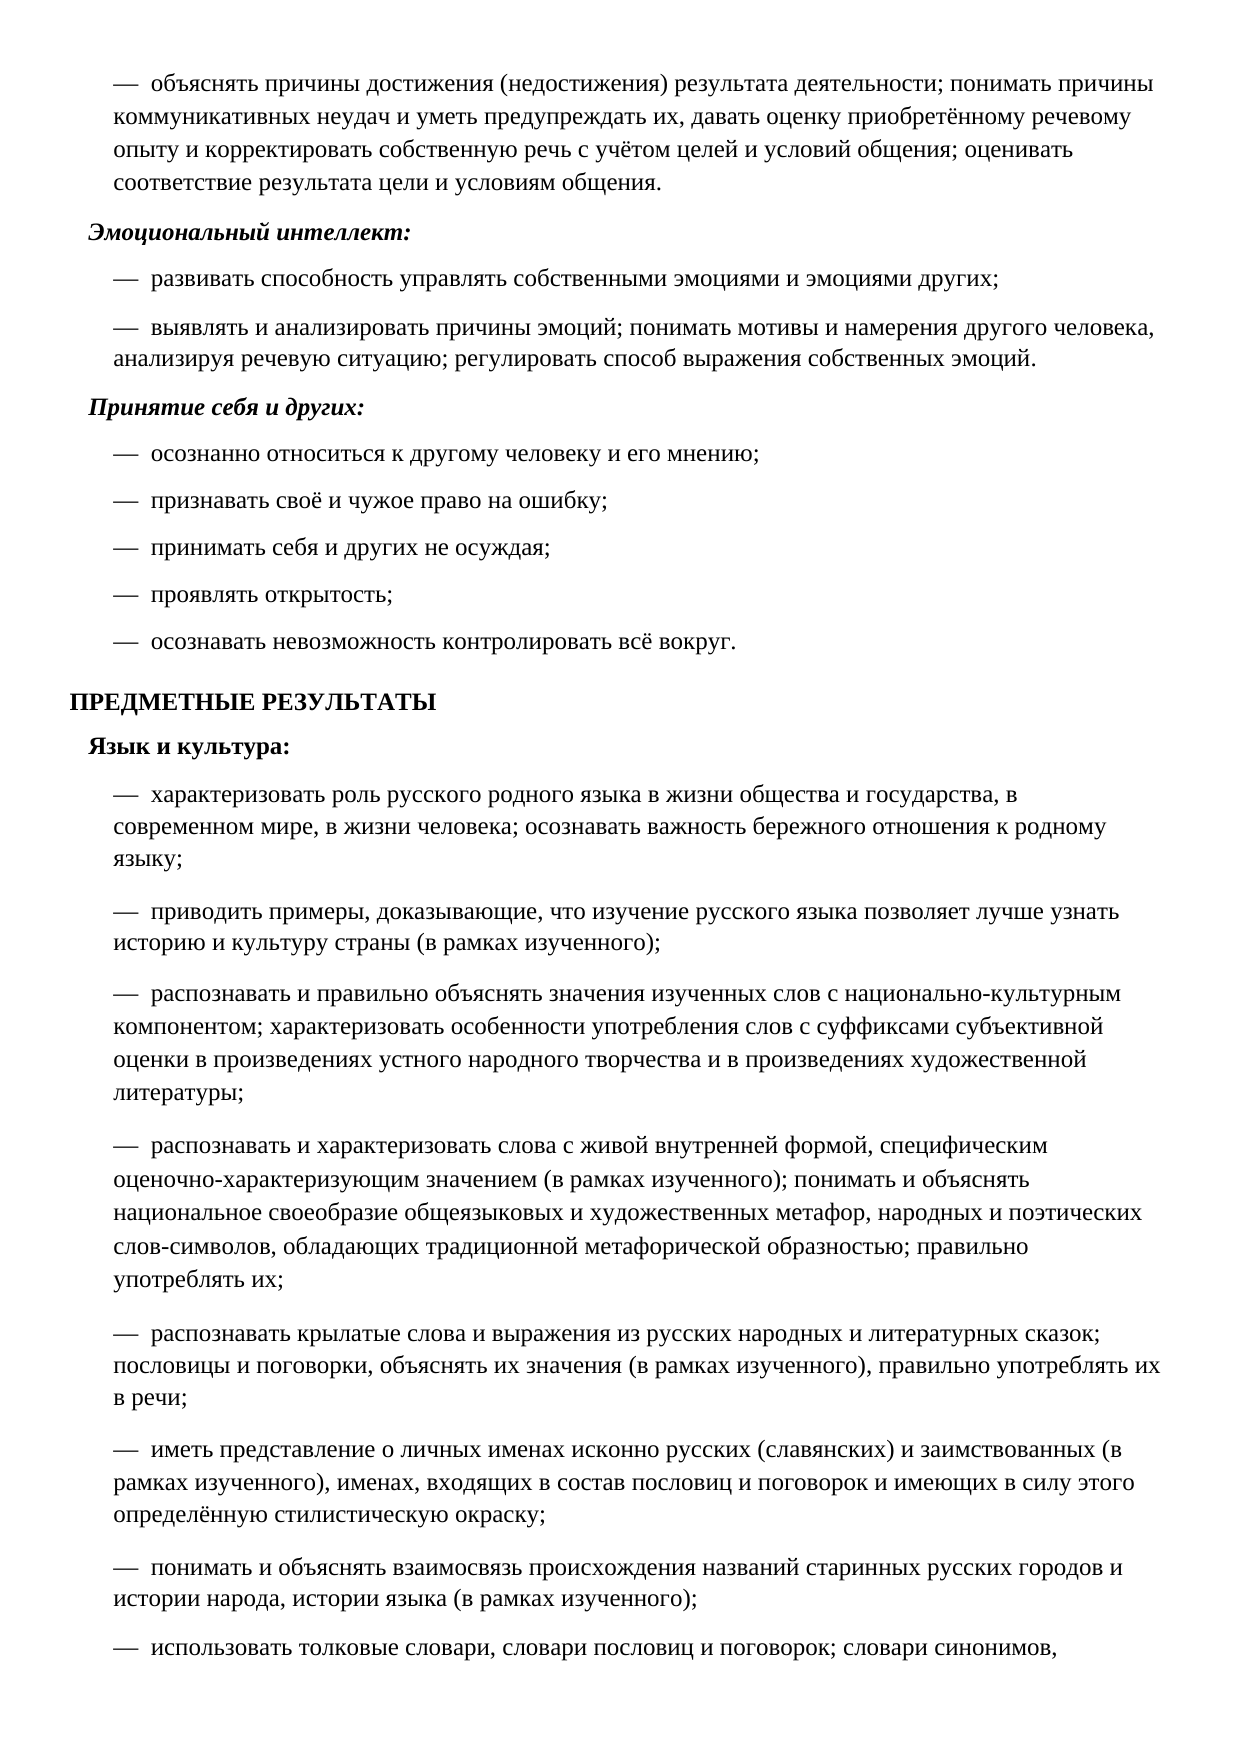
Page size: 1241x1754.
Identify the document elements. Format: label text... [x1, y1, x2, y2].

text — характеризовать роль русского родного языка в жизни общества и государства, в современном мире, в жизни человека; осознавать важность бережного отношения к родному языку; [113, 779, 1118, 872]
text — выявлять и анализировать причины эмоций; понимать мотивы и намерения другого человека, анализируя речевую ситуацию; регулировать способ выражения собственных эмоций. [113, 312, 1163, 372]
text Принятие себя и других: [88, 393, 1163, 420]
text — осознавать невозможность контролировать всё вокруг. [113, 627, 1163, 655]
text Язык и культура: [88, 733, 1163, 760]
text — признавать своё и чужое право на ошибку; [113, 486, 1163, 513]
text — объяснять причины достижения (недостижения) результата деятельности; понимать причины коммуникативных неудач и уметь предупреждать их, давать оценку приобретённому речевому опыту и корректировать собственную речь с учётом целей и условий общения; оценивать соответствие результата цели и условиям общения. [113, 68, 1163, 196]
text — распознавать и правильно объяснять значения изученных слов с национально-культурным компонентом; характеризовать особенности употребления слов с суффиксами субъективной оценки в произведениях устного народного творчества и в произведениях художественной литературы; [113, 978, 1133, 1106]
text — распознавать и характеризовать слова с живой внутренней формой, специфическим оценочно-характеризующим значением (в рамках изученного); понимать и объяснять национальное своеобразие общеязыковых и художественных метафор, народных и поэтических слов-символов, обладающих традиционной метафорической образностью; правильно употреблять их; [113, 1130, 1148, 1293]
text Эмоциональный интеллект: [88, 219, 1163, 246]
text — приводить примеры, доказывающие, что изучение русского языка позволяет лучше узнать историю и культуру страны (в рамках изученного); [113, 896, 1133, 956]
text — проявлять открытость; [113, 580, 1163, 608]
text — осознанно относиться к другому человеку и его мнению; [113, 439, 1163, 466]
text — использовать толковые словари, словари пословиц и поговорок; словари синонимов, [113, 1634, 1163, 1661]
text — понимать и объяснять взаимосвязь происхождения названий старинных русских городов и истории народа, истории языка (в рамках изученного); [113, 1552, 1133, 1612]
text — принимать себя и других не осуждая; [113, 533, 1163, 561]
text — развивать способность управлять собственными эмоциями и эмоциями других; [113, 265, 1163, 292]
text ПРЕДМЕТНЫЕ РЕЗУЛЬТАТЫ [69, 688, 1163, 716]
text — распознавать крылатые слова и выражения из русских народных и литературных сказок; пословицы и поговорки, объяснять их значения (в рамках изученного), правильно употреблять их в речи; [113, 1318, 1163, 1411]
text — иметь представление о личных именах исконно русских (славянских) и заимствованных (в рамках изученного), именах, входящих в состав пословиц и поговорок и имеющих в силу этого определённую стилистическую окраску; [113, 1434, 1148, 1528]
